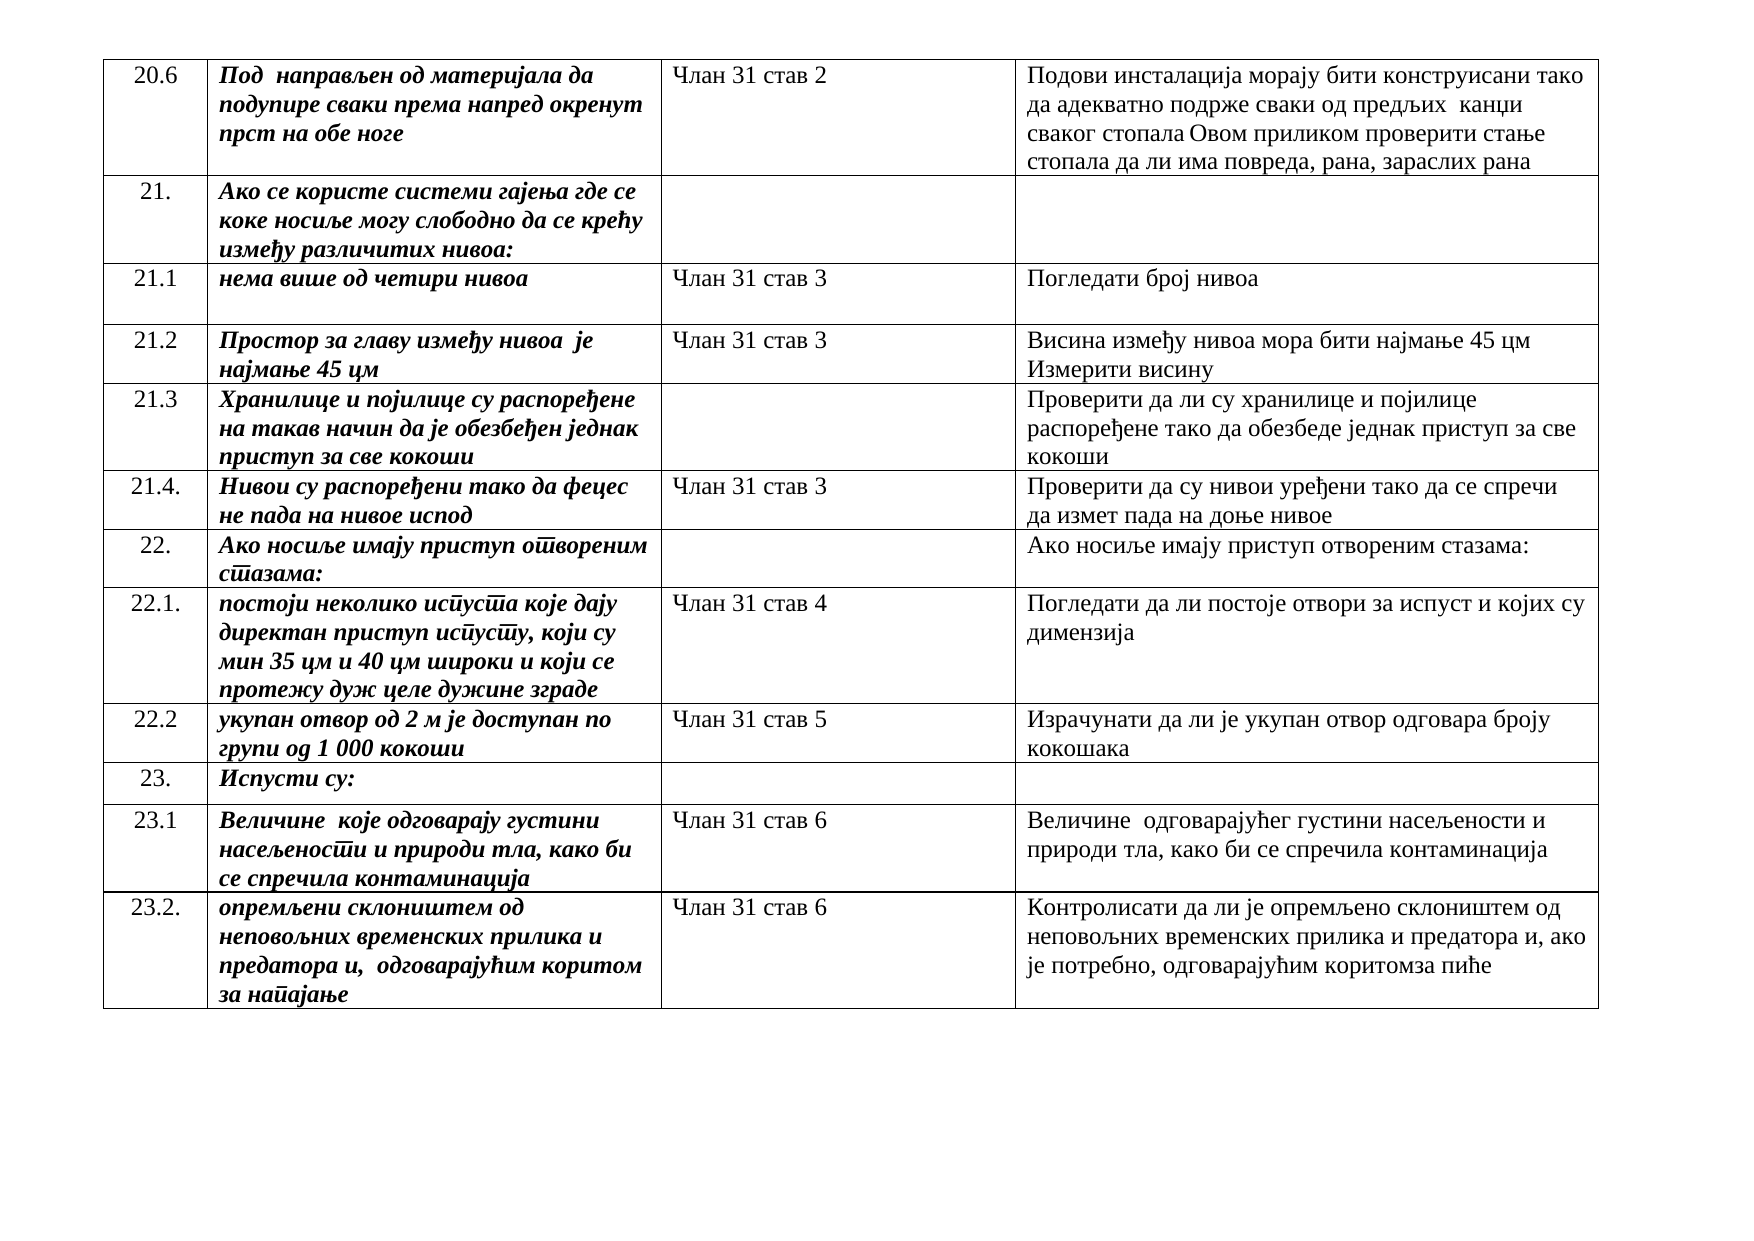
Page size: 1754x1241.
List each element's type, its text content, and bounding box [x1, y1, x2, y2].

table_cell 21.3 [104, 384, 207, 470]
table_cell Погледати број нивоа [1016, 264, 1598, 324]
table_cell Под направљен од материјала да подупире сваки према напред окренут прст на обе ноге [208, 60, 661, 175]
table_cell [1016, 176, 1598, 262]
table_cell Члан 31 став 3 [662, 264, 1015, 324]
table_cell Контролисати да ли је опремљено склоништем од неповољних временских прилика и предатора и, ако је потребно, одговарајућим коритомза пиће [1016, 893, 1598, 1007]
table_cell Члан 31 став 6 [662, 893, 1015, 1007]
table_cell Испусти су: [208, 763, 661, 804]
table_cell нема више од четири нивоа [208, 264, 661, 324]
table_cell Члан 31 став 5 [662, 704, 1015, 762]
table_cell Проверити да су нивои уређени тако да се спречи да измет пада на доње нивое [1016, 471, 1598, 529]
table_cell Члан 31 став 2 [662, 60, 1015, 175]
table_cell опремљени склоништем од неповољних временских прилика и предатора и, одговарајућим коритом за напајање [208, 893, 661, 1007]
table_cell 22.2 [104, 704, 207, 762]
table_cell Члан 31 став 4 [662, 588, 1015, 703]
table_cell Члан 31 став 3 [662, 471, 1015, 529]
table_cell Простор за главу између нивоа је најмање 45 цм [208, 325, 661, 383]
table_cell Подови инсталација морају бити конструисани тако да адекватно подрже сваки од предљих канџи сваког стопала Овом приликом проверити стање стопала да ли има повреда, рана, зараслих рана [1016, 60, 1598, 175]
table_cell Погледати да ли постоје отвори за испуст и којих су димензија [1016, 588, 1598, 703]
table_cell 23.2. [104, 893, 207, 1007]
table_cell 23.1 [104, 805, 207, 891]
table_cell [662, 176, 1015, 262]
table_cell Члан 31 став 3 [662, 325, 1015, 383]
table_cell [1016, 763, 1598, 804]
table_cell 22. [104, 530, 207, 587]
table_cell Висина између нивоа мора бити најмање 45 цм Измерити висину [1016, 325, 1598, 383]
table_cell [662, 530, 1015, 587]
table_cell Ако носиље имају приступ отвореним стазама: [208, 530, 661, 587]
table_cell Члан 31 став 6 [662, 805, 1015, 891]
table_cell 20.6 [104, 60, 207, 175]
table_cell 21.2 [104, 325, 207, 383]
table_cell Величине које одговарају густини насељености и природи тла, како би се спречила контаминација [208, 805, 661, 891]
table_cell постоји неколико испуста које дају директан приступ испусту, који су мин 35 цм и 40 цм широки и који се протежу дуж целе дужине зграде [208, 588, 661, 703]
table_cell [662, 384, 1015, 470]
table_cell Хранилице и појилице су распоређене на такав начин да је обезбеђен једнак приступ за све кокоши [208, 384, 661, 470]
table_cell Ако се користе системи гајења где се коке носиље могу слободно да се крећу између различитих нивоа: [208, 176, 661, 262]
table_cell Израчунати да ли је укупан отвор одговара броју кокошака [1016, 704, 1598, 762]
table_cell Ако носиље имају приступ отвореним стазама: [1016, 530, 1598, 587]
table_cell 21.1 [104, 264, 207, 324]
table_cell Нивои су распоређени тако да фецес не пада на нивое испод [208, 471, 661, 529]
table_cell Величине одговарајућег густини насељености и природи тла, како би се спречила контаминација [1016, 805, 1598, 891]
table_cell 23. [104, 763, 207, 804]
table_cell 22.1. [104, 588, 207, 703]
table_cell 21. [104, 176, 207, 262]
table_cell Проверити да ли су хранилице и појилице распоређене тако да обезбеде једнак приступ за све кокоши [1016, 384, 1598, 470]
table_cell укупан отвор од 2 м је доступан по групи од 1 000 кокоши [208, 704, 661, 762]
table_cell [662, 763, 1015, 804]
table_cell 21.4. [104, 471, 207, 529]
